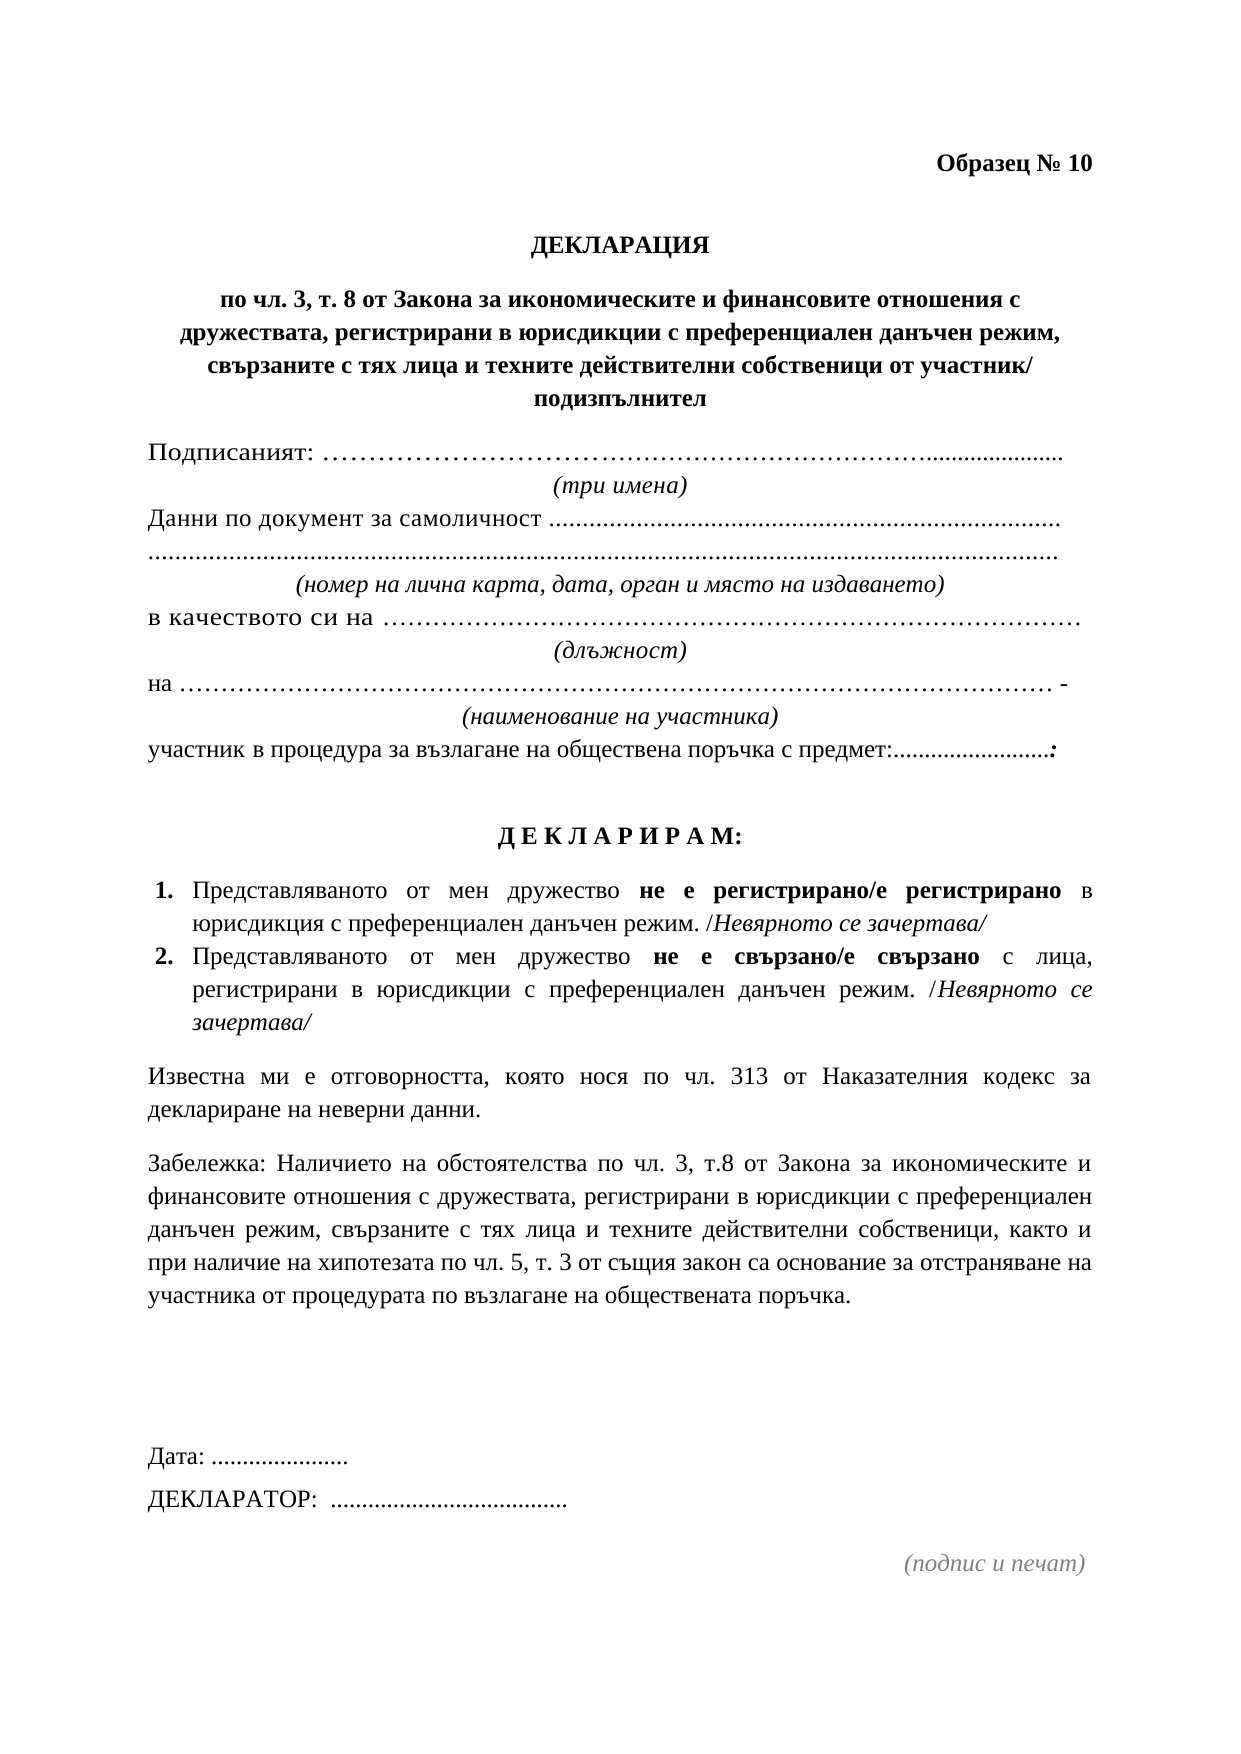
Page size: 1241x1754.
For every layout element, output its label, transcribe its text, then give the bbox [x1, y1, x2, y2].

text Образец № 10 [148, 148, 1093, 176]
text (подпис и печат) [148, 1548, 1093, 1577]
text (наименование на участника) [148, 701, 1093, 730]
text в качеството си на ………………………………………………………………………… [148, 602, 1093, 631]
text (три имена) [148, 470, 1093, 499]
text на …………………………………………………………………………………………… - [148, 668, 1093, 697]
list Представляваното от мен дружество не е свързано/е свързано с лица, регистрирани в юрисдикции с преференциален данъчен режим. /Невярното се зачертава/ [154, 941, 1093, 1036]
text (длъжност) [148, 635, 1093, 664]
list Представляваното от мен дружество не е регистрирано/е регистрирано в юрисдикция с преференциален данъчен режим. /Невярното се зачертава/ [154, 875, 1093, 937]
text ....................................................................................................................................... [148, 536, 1093, 565]
text участник в процедура за възлагане на обществена поръчка с предмет:.........................: [148, 734, 1093, 763]
text Д Е К Л А Р И Р А М: [148, 821, 1093, 850]
text Известна ми е отговорността, която нося по чл. 313 от Наказателния кодекс за деклариране на неверни данни. [148, 1061, 1093, 1123]
text ДЕКЛАРАЦИЯ [148, 230, 1093, 259]
text Данни по документ за самоличност ............................................................................ [148, 503, 1093, 532]
text (номер на лична карта, дата, орган и място на издаването) [148, 569, 1093, 598]
text по чл. 3, т. 8 от Закона за икономическите и финансовите отношения с дружествата, регистрирани в юрисдикции с преференциален данъчен режим, свързаните с тях лица и техните действителни собственици от участник/ подизпълнител [148, 284, 1093, 412]
text Дата: ...................... ДЕКЛАРАТОР: ...................................... [148, 1441, 1093, 1513]
text Забележка: Наличието на обстоятелства по чл. 3, т.8 от Закона за икономическите и финансовите отношения с дружествата, регистрирани в юрисдикции с преференциален данъчен режим, свързаните с тях лица и техните действителни собственици, както и при наличие на хипотезата по чл. 5, т. 3 от същия закон са основание за отстраняване на участника от процедурата по възлагане на обществената поръчка. [148, 1148, 1093, 1308]
text Подписаният: ……………………………………………………………...................... [148, 437, 1093, 466]
